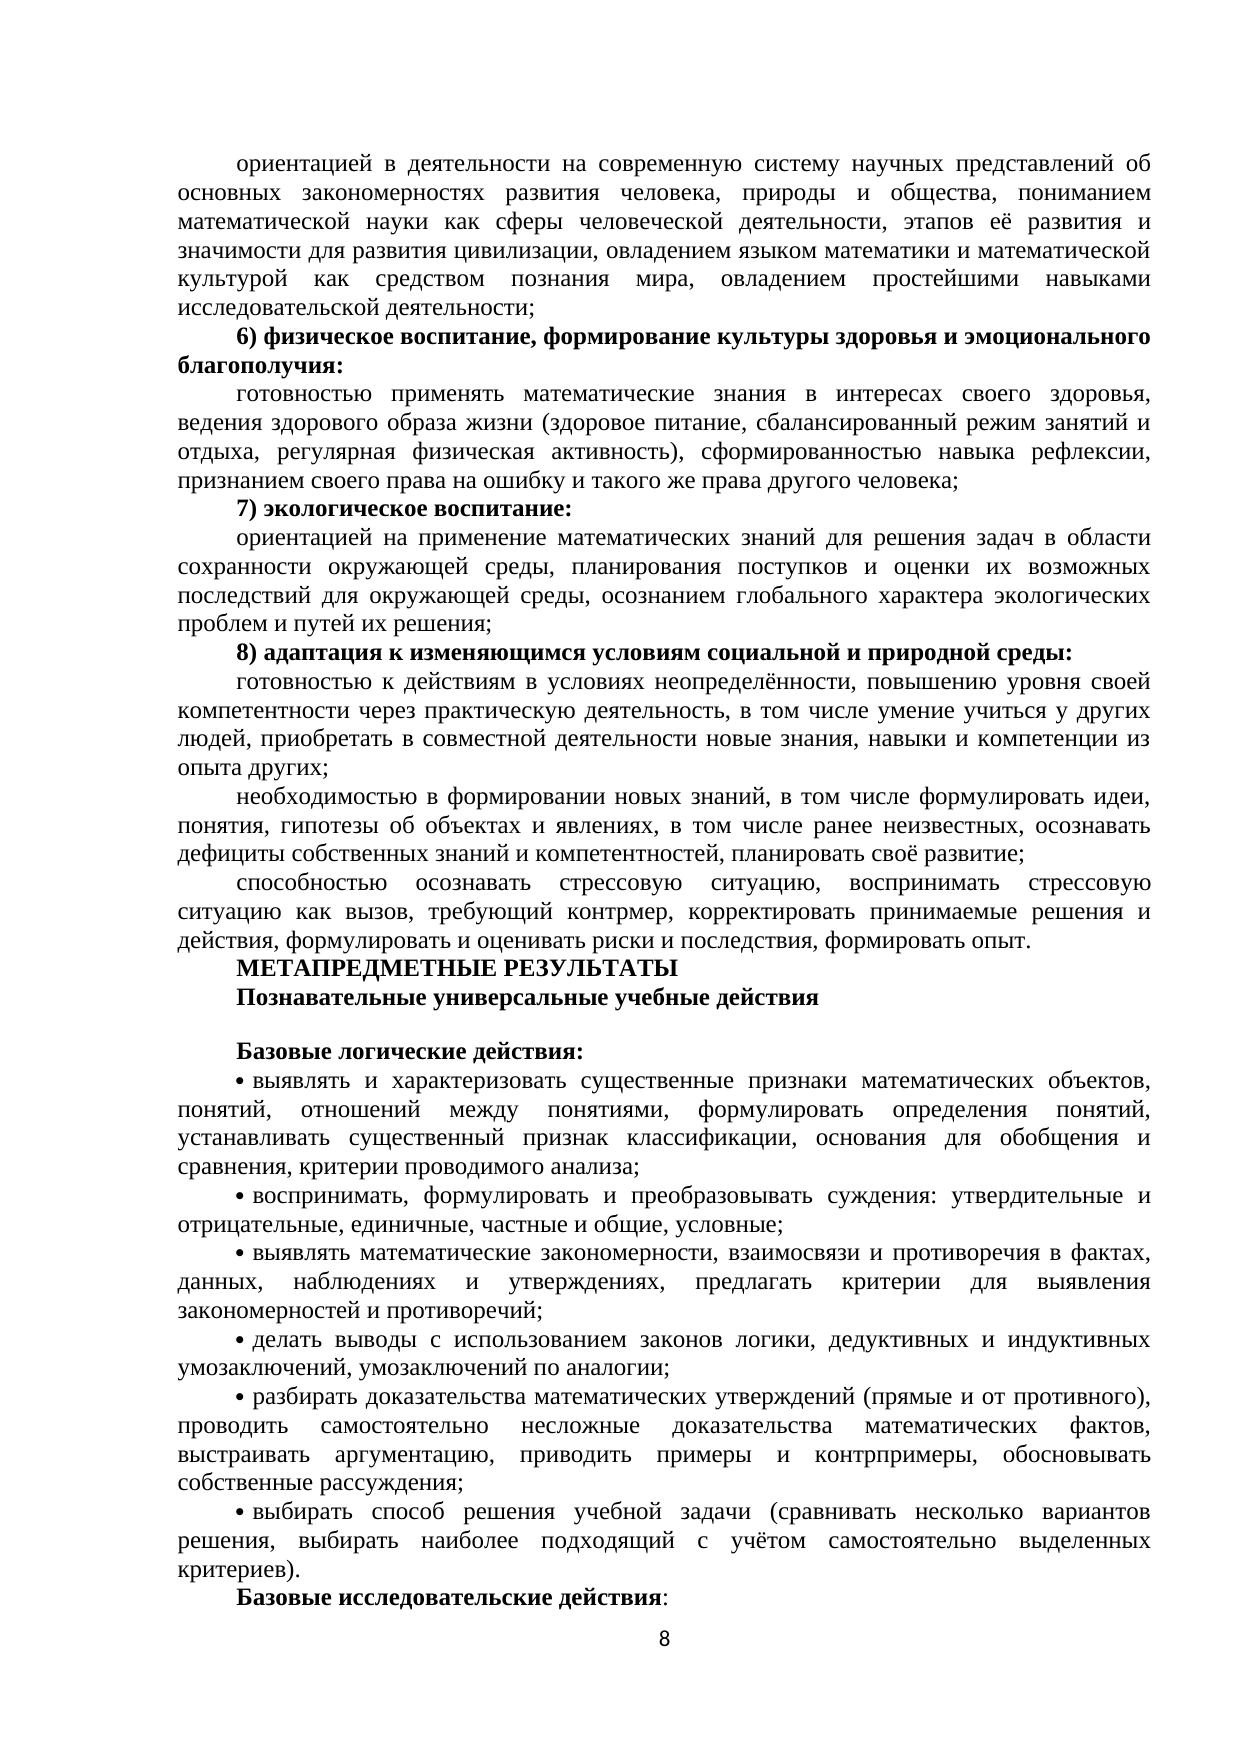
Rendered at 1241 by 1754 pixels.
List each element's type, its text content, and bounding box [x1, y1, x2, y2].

list делать выводы с использованием законов логики, дедуктивных и индуктивных умозаключений, умозаключений по аналогии; [177, 1324, 1152, 1381]
text МЕТАПРЕДМЕТНЫЕ РЕЗУЛЬТАТЫ [177, 953, 1152, 982]
text способностью осознавать стрессовую ситуацию, воспринимать стрессовую ситуацию как вызов, требующий контрмер, корректировать принимаемые решения и действия, формулировать и оценивать риски и последствия, формировать опыт. [177, 867, 1152, 953]
list выявлять и характеризовать существенные признаки математических объектов, понятий, отношений между понятиями, формулировать определения понятий, устанавливать существенный признак классификации, основания для обобщения и сравнения, критерии проводимого анализа; [177, 1065, 1152, 1180]
text необходимостью в формировании новых знаний, в том числе формулировать идеи, понятия, гипотезы об объектах и явлениях, в том числе ранее неизвестных, осознавать дефициты собственных знаний и компетентностей, планировать своё развитие; [177, 781, 1152, 867]
list разбирать доказательства математических утверждений (прямые и от противного), проводить самостоятельно несложные доказательства математических фактов, выстраивать аргументацию, приводить примеры и контрпримеры, обосновывать собственные рассуждения; [177, 1381, 1152, 1496]
text 8) адаптация к изменяющимся условиям социальной и природной среды: [177, 637, 1152, 666]
text готовностью к действиям в условиях неопределённости, повышению уровня своей компетентности через практическую деятельность, в том числе умение учиться у других людей, приобретать в совместной деятельности новые знания, навыки и компетенции из опыта других; [177, 666, 1152, 781]
list выбирать способ решения учебной задачи (сравнивать несколько вариантов решения, выбирать наиболее подходящий с учётом самостоятельно выделенных критериев). [177, 1496, 1152, 1582]
text ориентацией в деятельности на современную систему научных представлений об основных закономерностях развития человека, природы и общества, пониманием математической науки как сферы человеческой деятельности, этапов её развития и значимости для развития цивилизации, овладением языком математики и математической культурой как средством познания мира, овладением простейшими навыками исследовательской деятельности; [177, 148, 1152, 321]
text Базовые исследовательские действия: [177, 1582, 1152, 1611]
text готовностью применять математические знания в интересах своего здоровья, ведения здорового образа жизни (здоровое питание, сбалансированный режим занятий и отдыха, регулярная физическая активность), сформированностью навыка рефлексии, признанием своего права на ошибку и такого же права другого человека; [177, 378, 1152, 493]
text 7) экологическое воспитание: [177, 493, 1152, 522]
text ориентацией на применение математических знаний для решения задач в области сохранности окружающей среды, планирования поступков и оценки их возможных последствий для окружающей среды, осознанием глобального характера экологических проблем и путей их решения; [177, 522, 1152, 637]
list выявлять математические закономерности, взаимосвязи и противоречия в фактах, данных, наблюдениях и утверждениях, предлагать критерии для выявления закономерностей и противоречий; [177, 1237, 1152, 1324]
text 6) физическое воспитание, формирование культуры здоровья и эмоционального благополучия: [177, 321, 1152, 378]
list воспринимать, формулировать и преобразовывать суждения: утвердительные и отрицательные, единичные, частные и общие, условные; [177, 1180, 1152, 1237]
text Базовые логические действия: [177, 1036, 1152, 1065]
text Познавательные универсальные учебные действия [177, 982, 1152, 1011]
